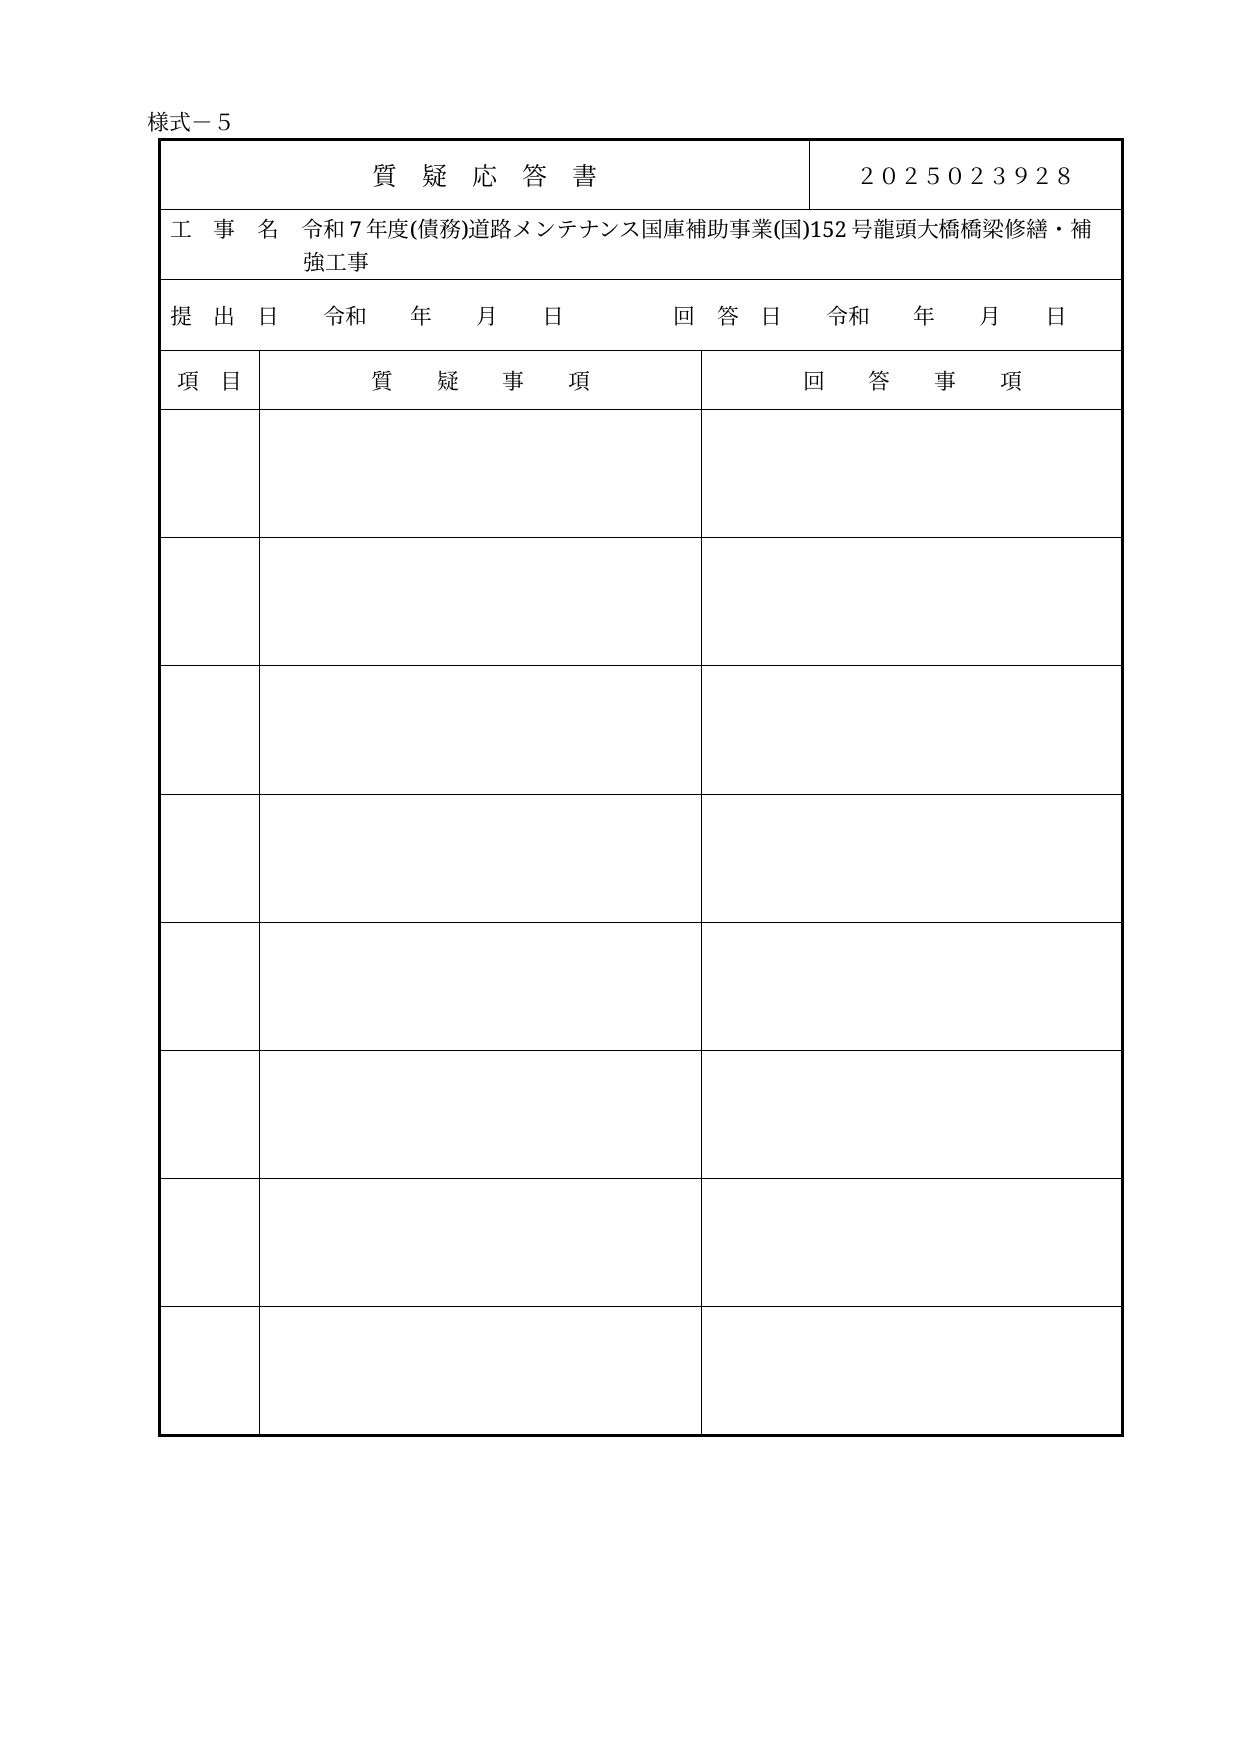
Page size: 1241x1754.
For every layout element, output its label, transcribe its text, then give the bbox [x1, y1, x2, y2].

table_cell [260, 1307, 701, 1434]
table_cell 回 答 事 項 [702, 351, 1121, 409]
table_header 質 疑 応 答 書 [161, 141, 809, 209]
table_cell [260, 666, 701, 793]
table_cell [702, 1179, 1121, 1306]
table_cell [260, 923, 701, 1050]
table_cell [161, 923, 259, 1050]
table_cell [161, 795, 259, 922]
table_cell [260, 1179, 701, 1306]
table_cell [702, 666, 1121, 793]
table_cell [161, 1307, 259, 1434]
table_cell [702, 1307, 1121, 1434]
table_cell 質 疑 事 項 [260, 351, 701, 409]
table_cell [702, 410, 1121, 537]
table_cell [161, 1051, 259, 1178]
table_cell [161, 410, 259, 537]
table_header ２０２５０２３９２８ [810, 141, 1121, 209]
table_cell [260, 1051, 701, 1178]
table_cell [702, 923, 1121, 1050]
table_cell 工 事 名 令和7年度(債務)道路メンテナンス国庫補助事業(国)152号龍頭大橋橋梁修繕・補強工事 [161, 210, 1121, 279]
table_cell 項 目 [161, 351, 259, 409]
table_cell [161, 666, 259, 793]
table_cell [260, 410, 701, 537]
table_cell [161, 538, 259, 665]
table_cell [702, 538, 1121, 665]
table_cell [702, 795, 1121, 922]
table_cell [702, 1051, 1121, 1178]
text 様式－５ [148, 104, 1092, 138]
table_cell [161, 1179, 259, 1306]
table_cell [260, 538, 701, 665]
table_cell 提 出 日 令和 年 月 日 回 答 日 令和 年 月 日 [161, 280, 1121, 349]
table_cell [260, 795, 701, 922]
